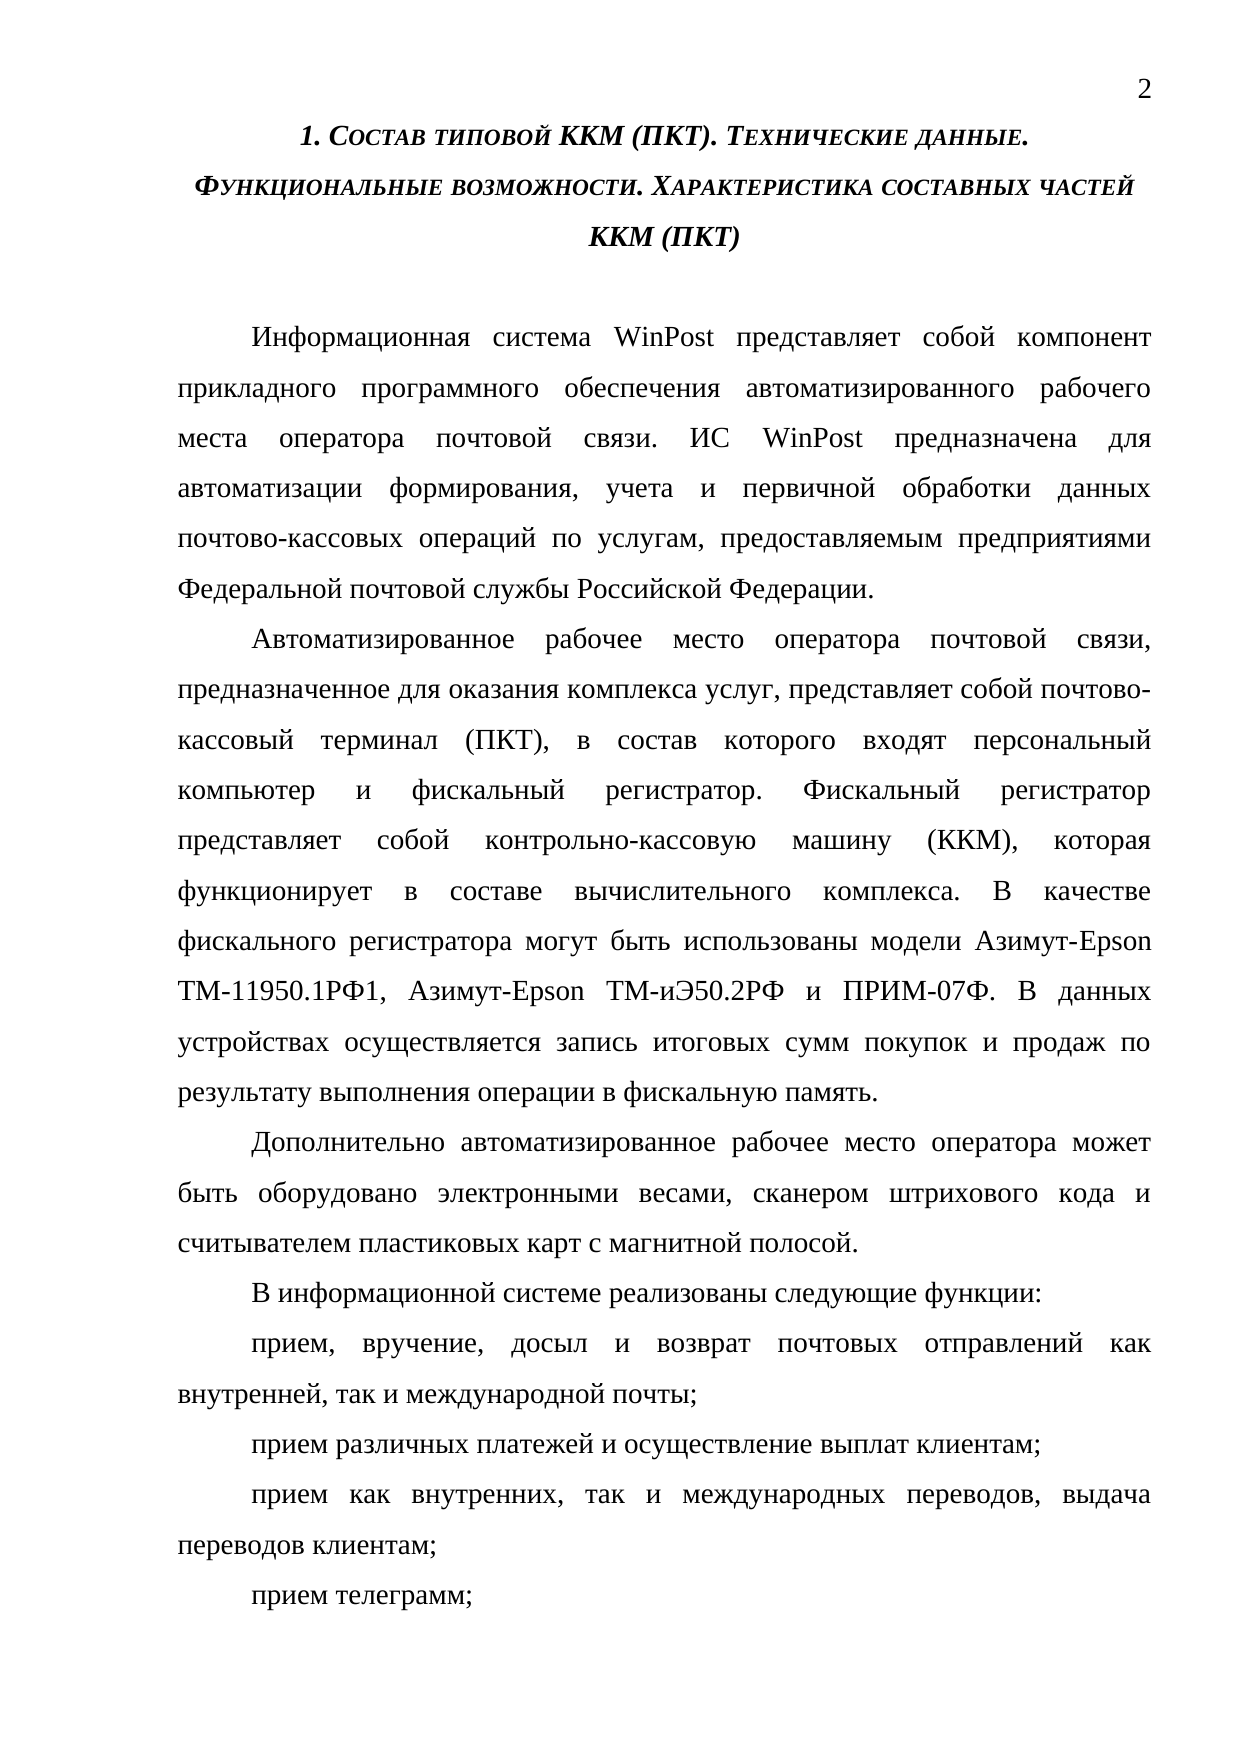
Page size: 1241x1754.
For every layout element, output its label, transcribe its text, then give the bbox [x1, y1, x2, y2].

text прием телеграмм; [177, 1577, 1152, 1611]
subtitle 1. Состав типовой ККМ (ПКТ). Технические данные. Функциональные возможности. Характеристика составных частей ККМ (ПКТ) [177, 118, 1152, 252]
text В информационной системе реализованы следующие функции: [177, 1275, 1152, 1309]
text прием как внутренних, так и международных переводов, выдача переводов клиентам; [177, 1477, 1152, 1560]
text прием, вручение, досыл и возврат почтовых отправлений как внутренней, так и международной почты; [177, 1326, 1152, 1409]
text прием различных платежей и осуществление выплат клиентам; [177, 1426, 1152, 1460]
text Автоматизированное рабочее место оператора почтовой связи, предназначенное для оказания комплекса услуг, представляет собой почтово-кассовый терминал (ПКТ), в состав которого входят персональный компьютер и фискальный регистратор. Фискальный регистратор представляет собой контрольно-кассовую машину (ККМ), которая функционирует в составе вычислительного комплекса. В качестве фискального регистратора могут быть использованы модели Азимут-Epson ТМ-11950.1РФ1, Азимут-Epson ТМ-иЭ50.2РФ и ПРИМ-07Ф. В данных устройствах осуществляется запись итоговых сумм покупок и продаж по результату выполнения операции в фискальную память. [177, 621, 1152, 1108]
text Информационная система WinPost представляет собой компонент прикладного программного обеспечения автоматизированного рабочего места оператора почтовой связи. ИС WinPost предназначена для автоматизации формирования, учета и первичной обработки данных почтово-кассовых операций по услугам, предоставляемым предприятиями Федеральной почтовой службы Российской Федерации. [177, 319, 1152, 604]
text Дополнительно автоматизированное рабочее место оператора может быть оборудовано электронными весами, сканером штрихового кода и считывателем пластиковых карт с магнитной полосой. [177, 1124, 1152, 1258]
